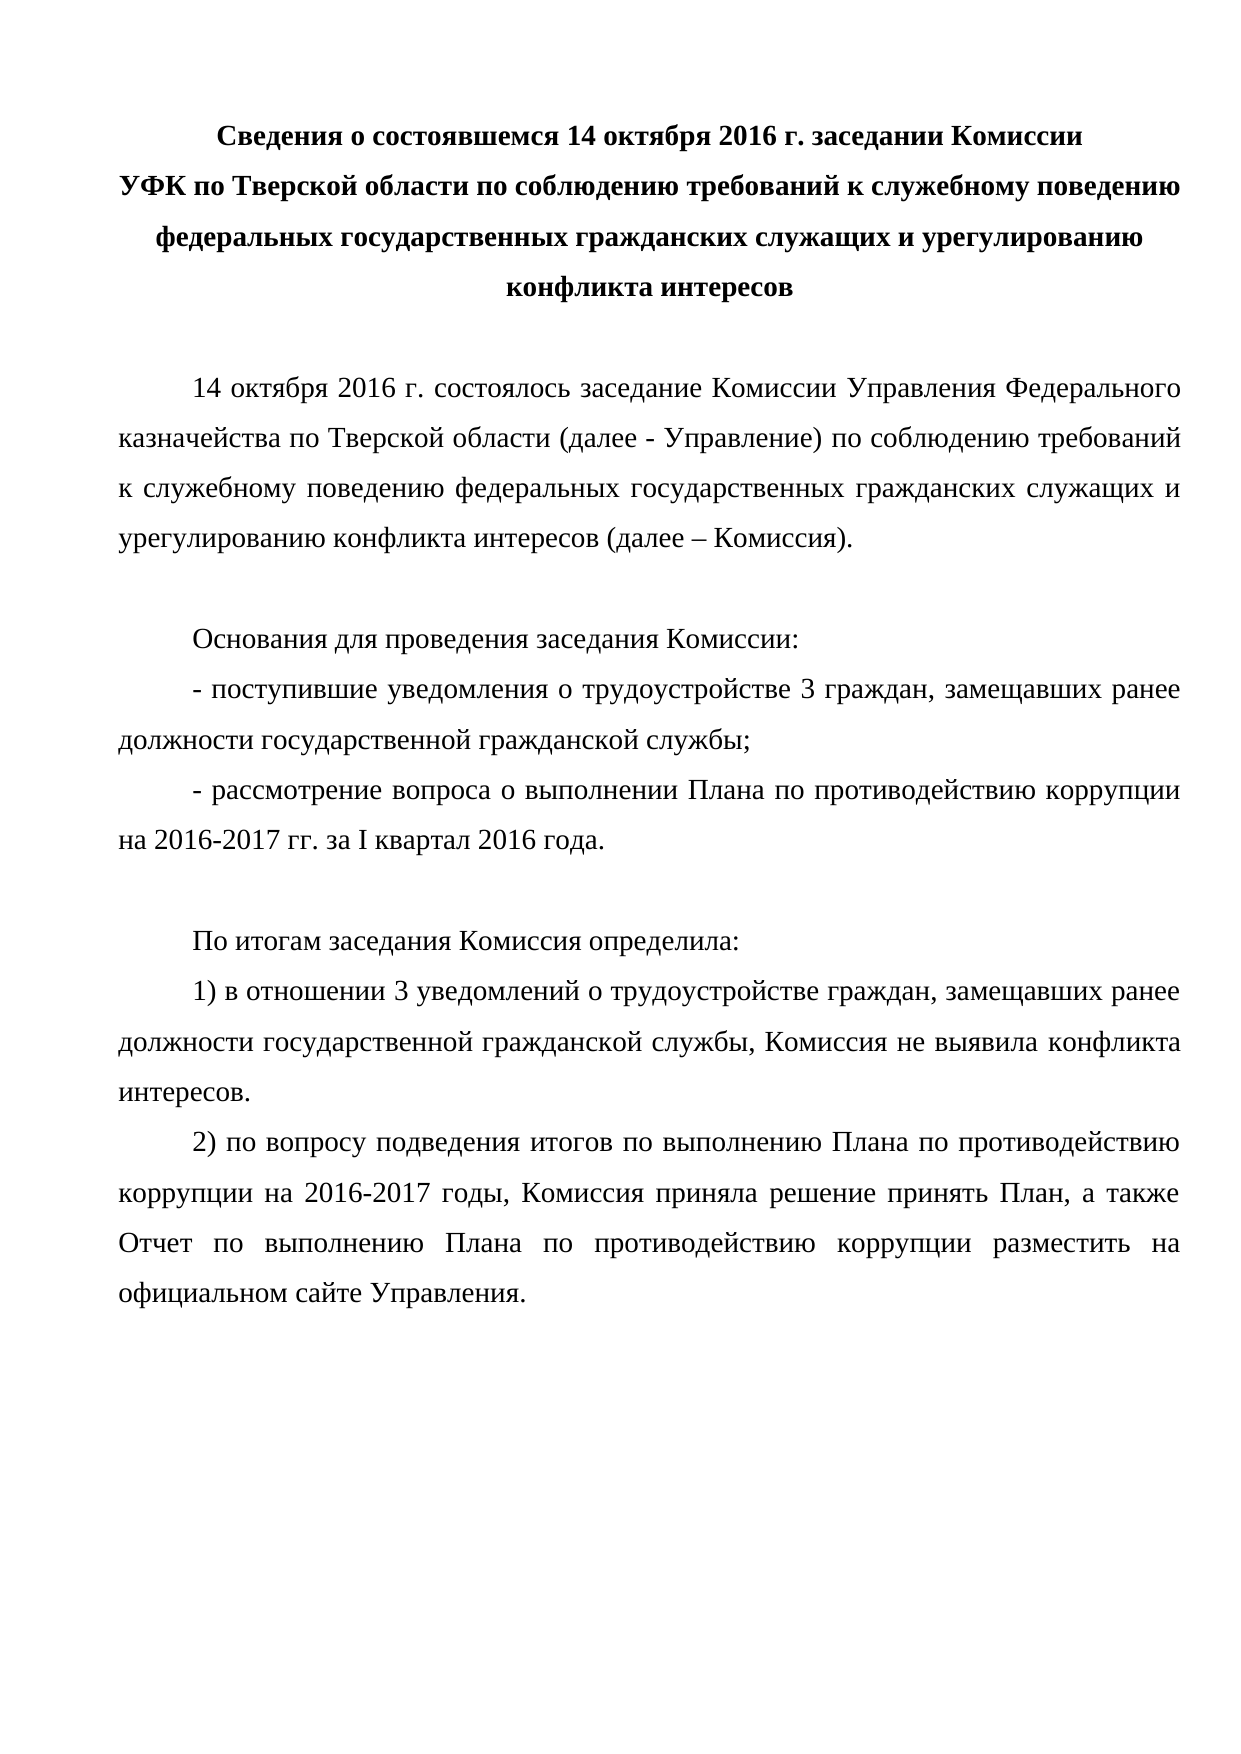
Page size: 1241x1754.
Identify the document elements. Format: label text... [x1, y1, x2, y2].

text - поступившие уведомления о трудоустройстве 3 граждан, замещавших ранее должности государственной гражданской службы; [118, 672, 1181, 755]
text 1) в отношении 3 уведомлений о трудоустройстве граждан, замещавших ранее должности государственной гражданской службы, Комиссия не выявила конфликта интересов. [118, 973, 1181, 1108]
text 14 октября 2016 г. состоялось заседание Комиссии Управления Федерального казначейства по Тверской области (далее - Управление) по соблюдению требований к служебному поведению федеральных государственных гражданских служащих и урегулированию конфликта интересов (далее – Комиссия). [118, 370, 1181, 554]
text Основания для проведения заседания Комиссии: [118, 621, 1181, 655]
text 2) по вопросу подведения итогов по выполнению Плана по противодействию коррупции на 2016-2017 годы, Комиссия приняла решение принять План, а также Отчет по выполнению Плана по противодействию коррупции разместить на официальном сайте Управления. [118, 1124, 1181, 1309]
text По итогам заседания Комиссия определила: [118, 923, 1181, 957]
text Сведения о состоявшемся 14 октября 2016 г. заседании Комиссии [118, 118, 1181, 152]
text УФК по Тверской области по соблюдению требований к служебному поведению федеральных государственных гражданских служащих и урегулированию конфликта интересов [118, 168, 1181, 303]
text - рассмотрение вопроса о выполнении Плана по противодействию коррупции на 2016-2017 гг. за I квартал 2016 года. [118, 772, 1181, 856]
